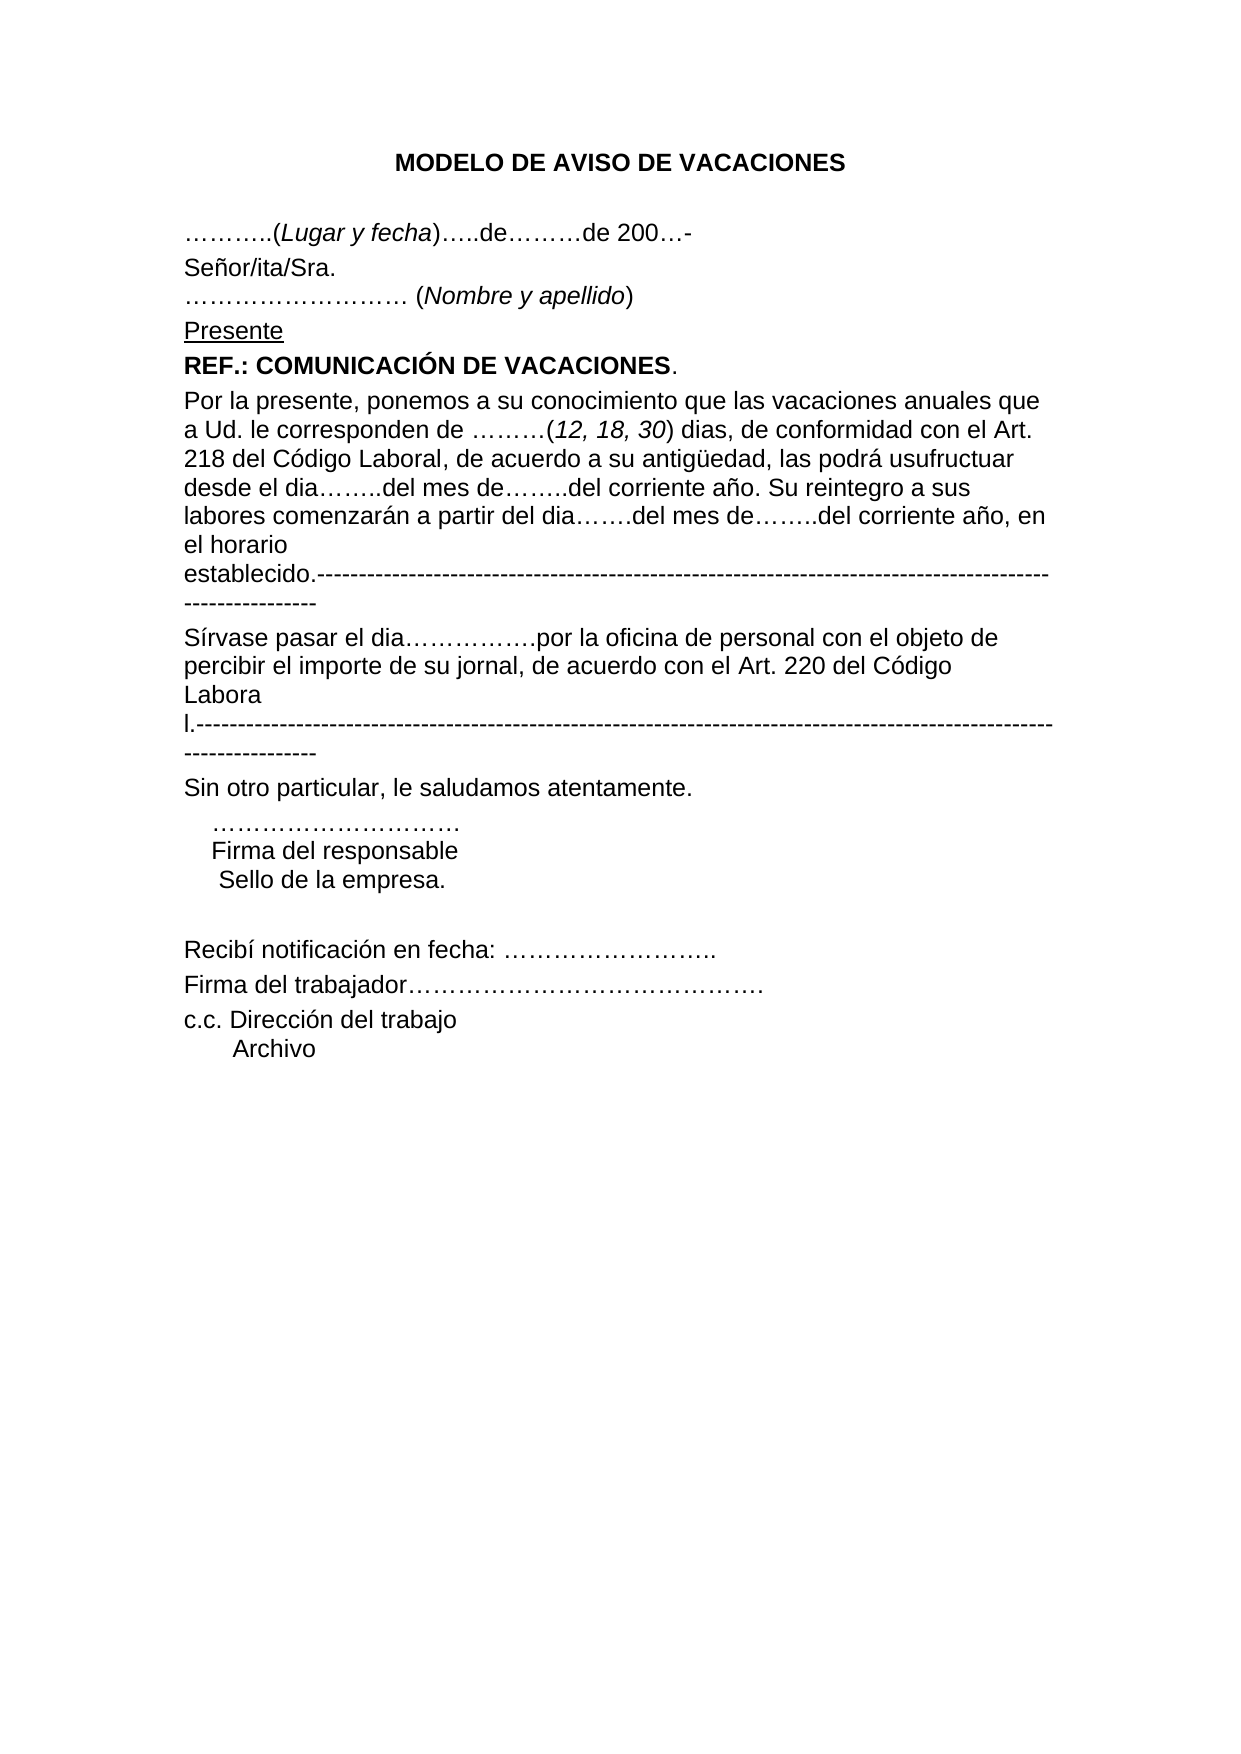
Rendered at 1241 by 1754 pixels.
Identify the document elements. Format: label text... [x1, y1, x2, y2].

table_cell ………..(Lugar y fecha)…..de………de 200…- Señor/ita/Sra. ……………………… (Nombre y apellido) Presente REF.: COMUNICACIÓN DE VACACIONES. Por la presente, ponemos a su conocimiento que las vacaciones anuales que a Ud. le corresponden de ………(12, 18, 30) dias, de conformidad con el Art. 218 del Código Laboral, de acuerdo a su antigüedad, las podrá usufructuar desde el dia……..del mes de……..del corriente año. Su reintegro a sus labores comenzarán a partir del dia…….del mes de……..del corriente año, en el horario establecido.-------------------------------------------------------------------------------------------------------- Sírvase pasar el dia…………….por la oficina de personal con el objeto de percibir el importe de su jornal, de acuerdo con el Art. 220 del Código Laboral.----------------------------------------------------------------------------------------------------------------------- Sin otro particular, le saludamos atentamente. ………………………… Firma del responsable Sello de la empresa. Recibí notificación en fecha: …………………….. Firma del trabajador……………………………………. c.c. Dirección del trabajo Archivo [177, 218, 1063, 1069]
table_header MODELO DE AVISO DE VACACIONES [177, 148, 1063, 218]
